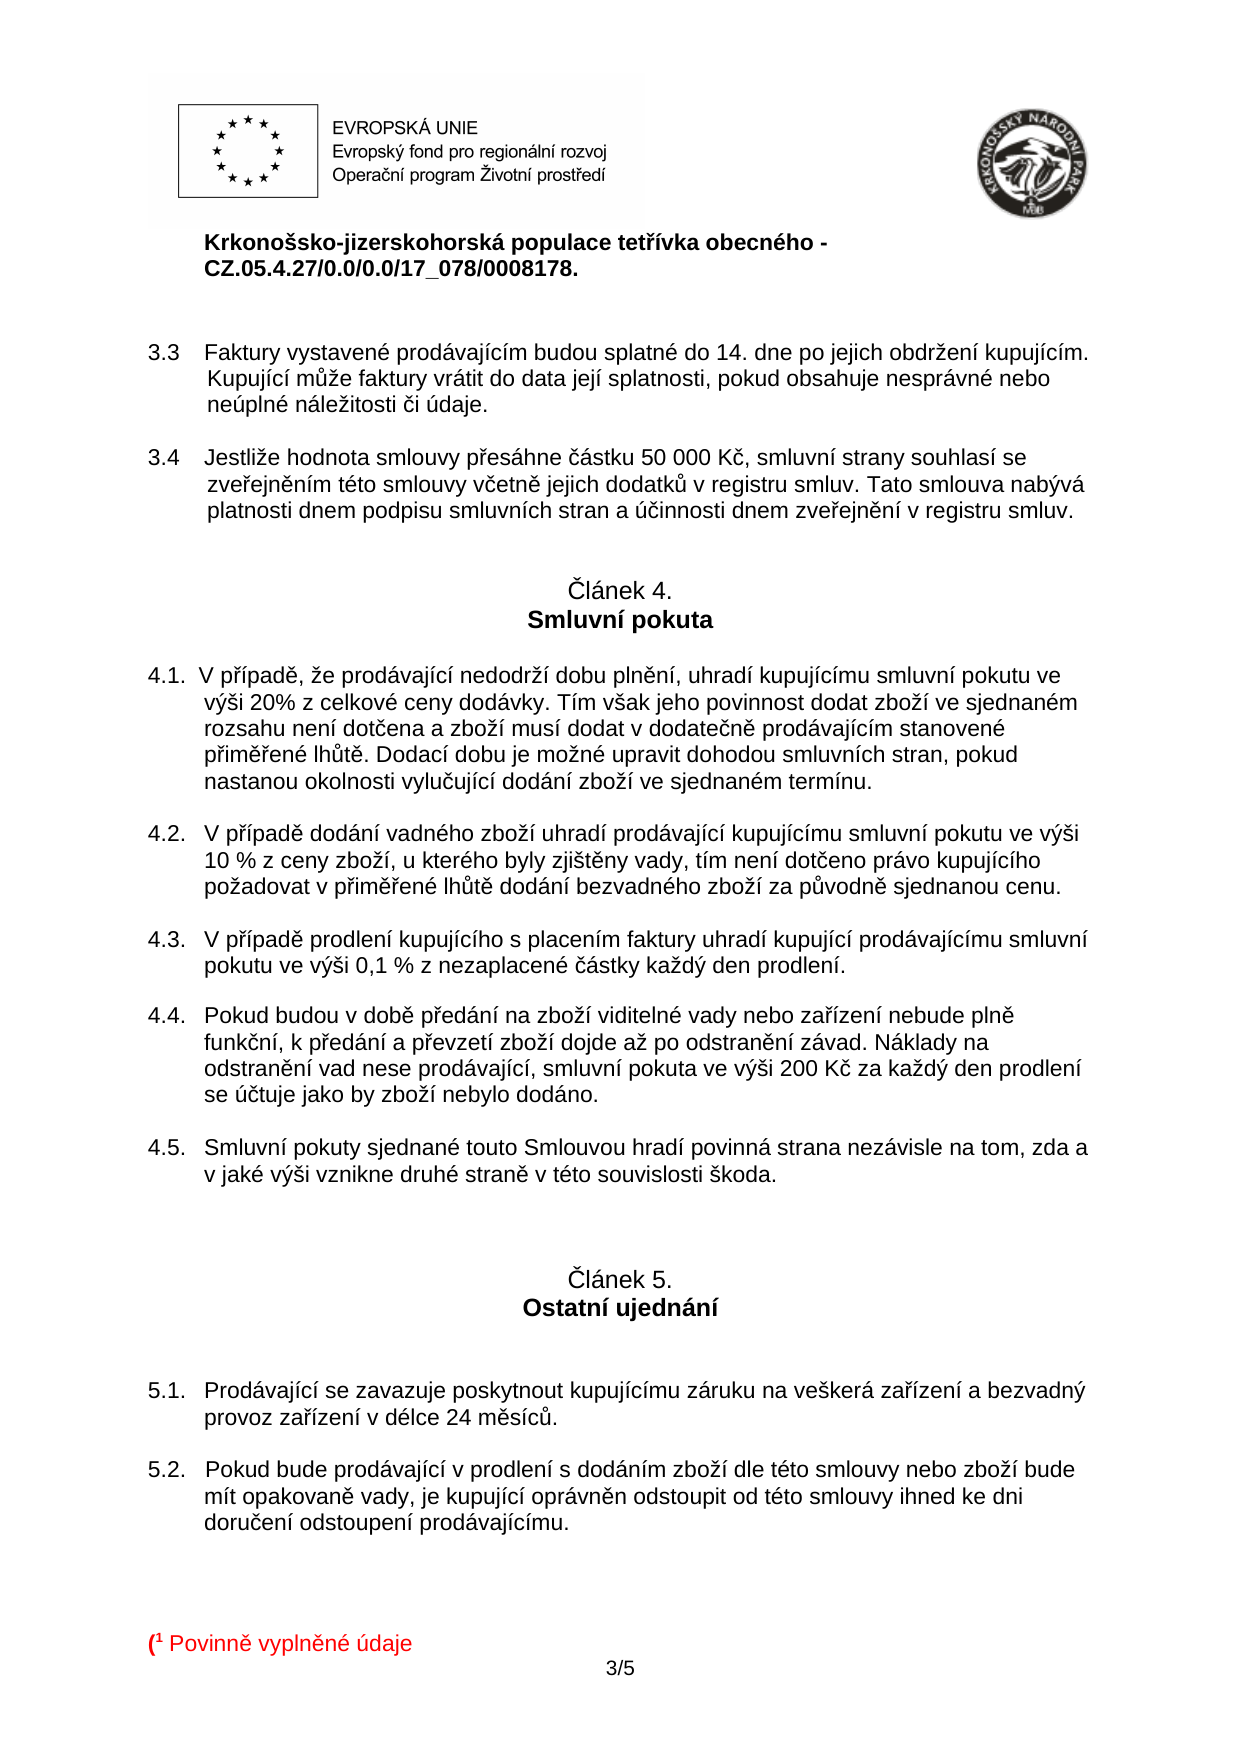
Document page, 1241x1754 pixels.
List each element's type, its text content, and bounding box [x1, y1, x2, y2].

text 3.4 Jestliže hodnota smlouvy přesáhne částku 50 000 Kč, smluvní strany souhlasí se zveřejněním této smlouvy včetně jejich dodatků v registru smluv. Tato smlouva nabývá platnosti dnem podpisu smluvních stran a účinnosti dnem zveřejnění v registru smluv. [148, 444, 1092, 523]
text Ostatní ujednání [148, 1293, 1092, 1322]
text Článek 5. [148, 1264, 1092, 1293]
text 5.1. Prodávající se zavazuje poskytnout kupujícímu záruku na veškerá zařízení a bezvadný provoz zařízení v délce 24 měsíců. [148, 1377, 1092, 1430]
picture [147, 73, 645, 229]
text 3.3 Faktury vystavené prodávajícím budou splatné do 14. dne po jejich obdržení kupujícím. Kupující může faktury vrátit do data její splatnosti, pokud obsahuje nesprávné nebo neúplné náležitosti či údaje. [148, 339, 1092, 418]
text Článek 4. [148, 576, 1092, 605]
list Pokud budou v době předání na zboží viditelné vady nebo zařízení nebude plně funkční, k předání a převzetí zboží dojde až po odstranění závad. Náklady na odstranění vad nese prodávající, smluvní pokuta ve výši 200 Kč za každý den prodlení se účtuje jako by zboží nebylo dodáno. [148, 1002, 1092, 1108]
list Smluvní pokuty sjednané touto Smlouvou hradí povinná strana nezávisle na tom, zda a v jaké výši vznikne druhé straně v této souvislosti škoda. [148, 1134, 1092, 1213]
text 4.1. V případě, že prodávající nedodrží dobu plnění, uhradí kupujícímu smluvní pokutu ve výši 20% z celkové ceny dodávky. Tím však jeho povinnost dodat zboží ve sjednaném rozsahu není dotčena a zboží musí dodat v dodatečně prodávajícím stanovené přiměřené lhůtě. Dodací dobu je možné upravit dohodou smluvních stran, pokud nastanou okolnosti vylučující dodání zboží ve sjednaném termínu. [148, 662, 1092, 794]
text 4.2. V případě dodání vadného zboží uhradí prodávající kupujícímu smluvní pokutu ve výši 10 % z ceny zboží, u kterého byly zjištěny vady, tím není dotčeno právo kupujícího požadovat v přiměřené lhůtě dodání bezvadného zboží za původně sjednanou cenu. [148, 820, 1092, 899]
picture [976, 108, 1093, 224]
text 5.2. Pokud bude prodávající v prodlení s dodáním zboží dle této smlouvy nebo zboží bude mít opakovaně vady, je kupující oprávněn odstoupit od této smlouvy ihned ke dni doručení odstoupení prodávajícímu. [148, 1456, 1092, 1535]
list V případě prodlení kupujícího s placením faktury uhradí kupující prodávajícímu smluvní pokutu ve výši 0,1 % z nezaplacené částky každý den prodlení. [148, 926, 1092, 978]
text Smluvní pokuta [148, 605, 1092, 633]
